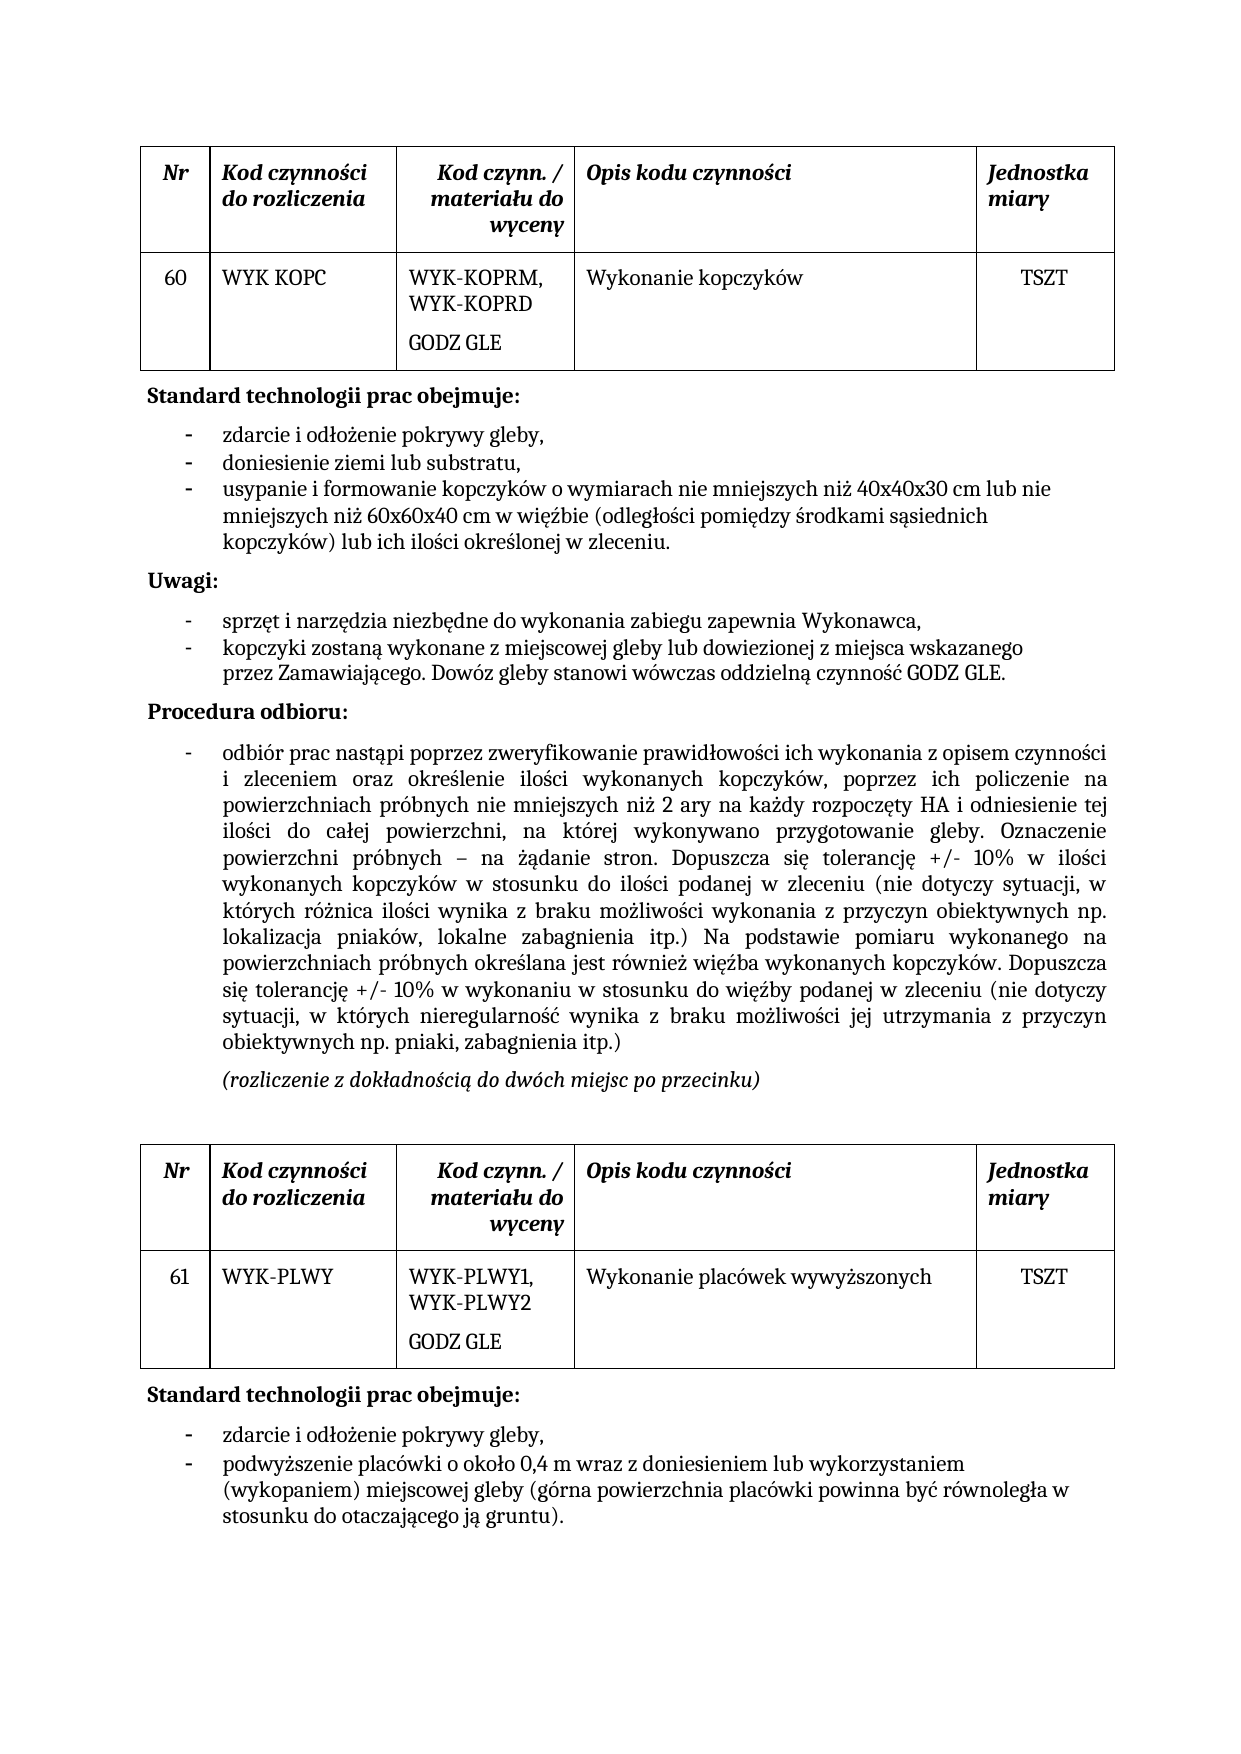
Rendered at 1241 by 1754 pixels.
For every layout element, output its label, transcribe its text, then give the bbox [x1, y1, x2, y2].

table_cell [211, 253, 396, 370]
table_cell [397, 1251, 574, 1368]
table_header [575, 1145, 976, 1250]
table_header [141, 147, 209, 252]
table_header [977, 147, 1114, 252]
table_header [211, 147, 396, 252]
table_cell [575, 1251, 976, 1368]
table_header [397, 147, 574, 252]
list kopczyki zostaną wykonane z miejscowej gleby lub dowiezionej z miejsca wskazanego przez Zamawiającego. Dowóz gleby stanowi wówczas oddzielną czynność GODZ GLE. [185, 634, 1065, 686]
list podwyższenie placówki o około 0,4 m wraz z doniesieniem lub wykorzystaniem [185, 1448, 1192, 1477]
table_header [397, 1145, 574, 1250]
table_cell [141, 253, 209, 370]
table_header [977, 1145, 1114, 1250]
subtitle Standard technologii prac obejmuje: [147, 1381, 1192, 1408]
list odbiór prac nastąpi poprzez zweryfikowanie prawidłowości ich wykonania z opisem czynności i zleceniem oraz określenie ilości wykonanych kopczyków, poprzez ich policzenie na powierzchniach próbnych nie mniejszych niż 2 ary na każdy rozpoczęty HA i odniesienie tej ilości do całej powierzchni, na której wykonywano przygotowanie gleby. Oznaczenie powierzchni próbnych – na żądanie stron. Dopuszcza się tolerancję +/- 10% w ilości wykonanych kopczyków w stosunku do ilości podanej w zleceniu (nie dotyczy sytuacji, w których różnica ilości wynika z braku możliwości wykonania z przyczyn obiektywnych np. lokalizacja pniaków, lokalne zabagnienia itp.) Na podstawie pomiaru wykonanego na powierzchniach próbnych określana jest również więźba wykonanych kopczyków. Dopuszcza się tolerancję +/- 10% w wykonaniu w stosunku do więźby podanej w zleceniu (nie dotyczy sytuacji, w których nieregularność wynika z braku możliwości jej utrzymania z przyczyn obiektywnych np. pniaki, zabagnienia itp.) [185, 738, 1108, 1056]
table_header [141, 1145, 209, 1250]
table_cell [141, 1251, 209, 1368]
list usypanie i formowanie kopczyków o wymiarach nie mniejszych niż 40x40x30 cm lub nie mniejszych niż 60x60x40 cm w więźbie (odległości pomiędzy środkami sąsiednich kopczyków) lub ich ilości określonej w zleceniu. [185, 476, 1089, 555]
text (rozliczenie z dokładnością do dwóch miejsc po przecinku) [221, 1067, 1192, 1093]
list zdarcie i odłożenie pokrywy gleby, [185, 1421, 1192, 1448]
list sprzęt i narzędzia niezbędne do wykonania zabiegu zapewnia Wykonawca, [185, 607, 1192, 634]
list doniesienie ziemi lub substratu, [185, 448, 1192, 476]
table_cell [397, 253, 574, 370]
subtitle Uwagi: [147, 568, 1192, 594]
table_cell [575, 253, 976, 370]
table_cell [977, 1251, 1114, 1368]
list zdarcie i odłożenie pokrywy gleby, [185, 422, 1192, 448]
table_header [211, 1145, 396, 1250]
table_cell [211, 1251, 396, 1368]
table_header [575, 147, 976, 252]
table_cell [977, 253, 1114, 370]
subtitle Procedura odbioru: [147, 699, 1192, 725]
text (wykopaniem) miejscowej gleby (górna powierzchnia placówki powinna być równoległa w stosunku do otaczającego ją gruntu). [222, 1477, 1090, 1529]
subtitle Standard technologii prac obejmuje: [147, 383, 1192, 409]
